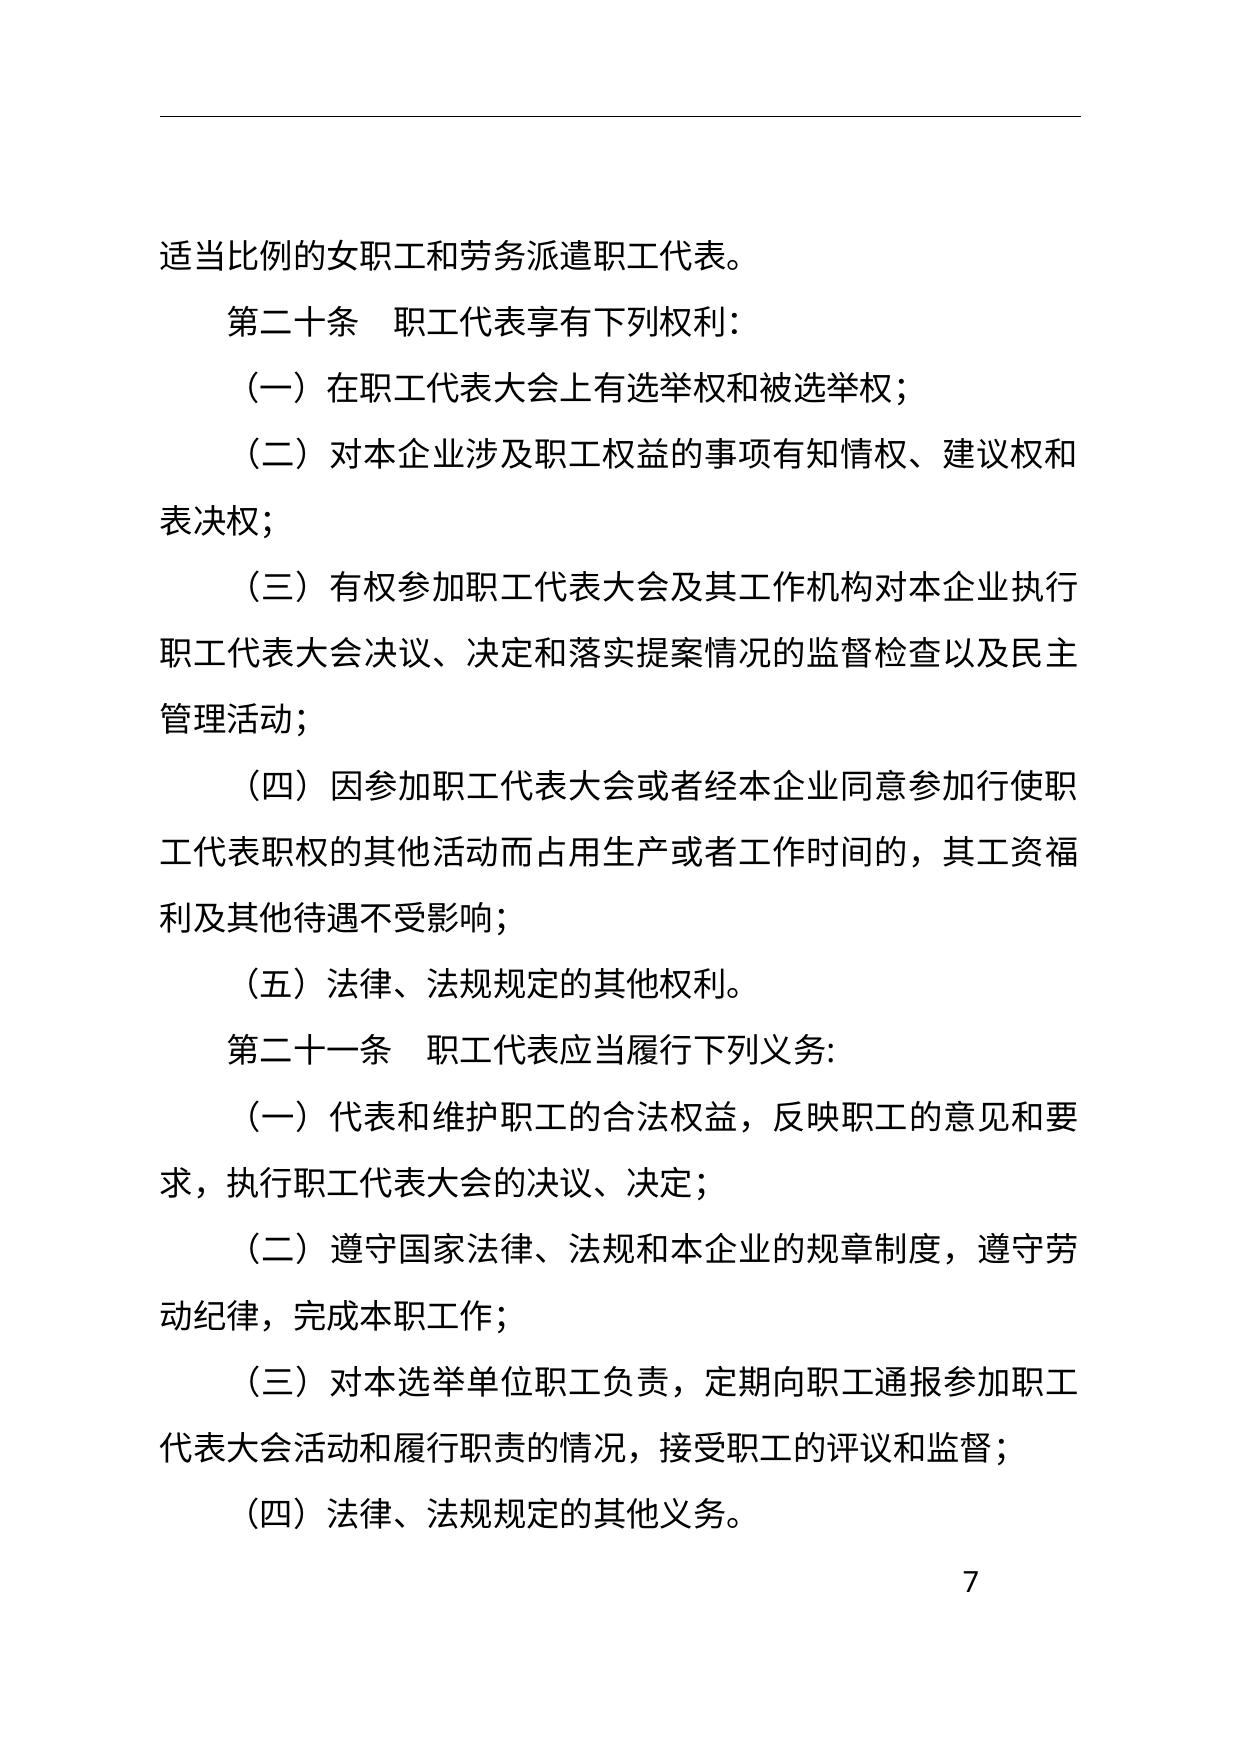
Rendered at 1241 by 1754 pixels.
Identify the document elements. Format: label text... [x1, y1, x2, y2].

text 第二十条 职工代表享有下列权利： [159, 287, 1081, 353]
text （一）代表和维护职工的合法权益，反映职工的意见和要求，执行职工代表大会的决议、决定； [159, 1082, 1081, 1214]
text （五）法律、法规规定的其他权利。 [159, 949, 1081, 1015]
text （四）法律、法规规定的其他义务。 [159, 1479, 1081, 1545]
text 第二十一条 职工代表应当履行下列义务: [159, 1015, 1081, 1082]
text （二）遵守国家法律、法规和本企业的规章制度，遵守劳动纪律，完成本职工作； [159, 1214, 1081, 1347]
text （一）在职工代表大会上有选举权和被选举权； [159, 353, 1081, 419]
text （三）对本选举单位职工负责，定期向职工通报参加职工代表大会活动和履行职责的情况，接受职工的评议和监督； [159, 1347, 1081, 1479]
text （四）因参加职工代表大会或者经本企业同意参加行使职工代表职权的其他活动而占用生产或者工作时间的，其工资福利及其他待遇不受影响； [159, 750, 1081, 949]
text （二）对本企业涉及职工权益的事项有知情权、建议权和表决权； [159, 419, 1081, 552]
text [159, 220, 1081, 287]
text （三）有权参加职工代表大会及其工作机构对本企业执行职工代表大会决议、决定和落实提案情况的监督检查以及民主管理活动； [159, 552, 1081, 750]
